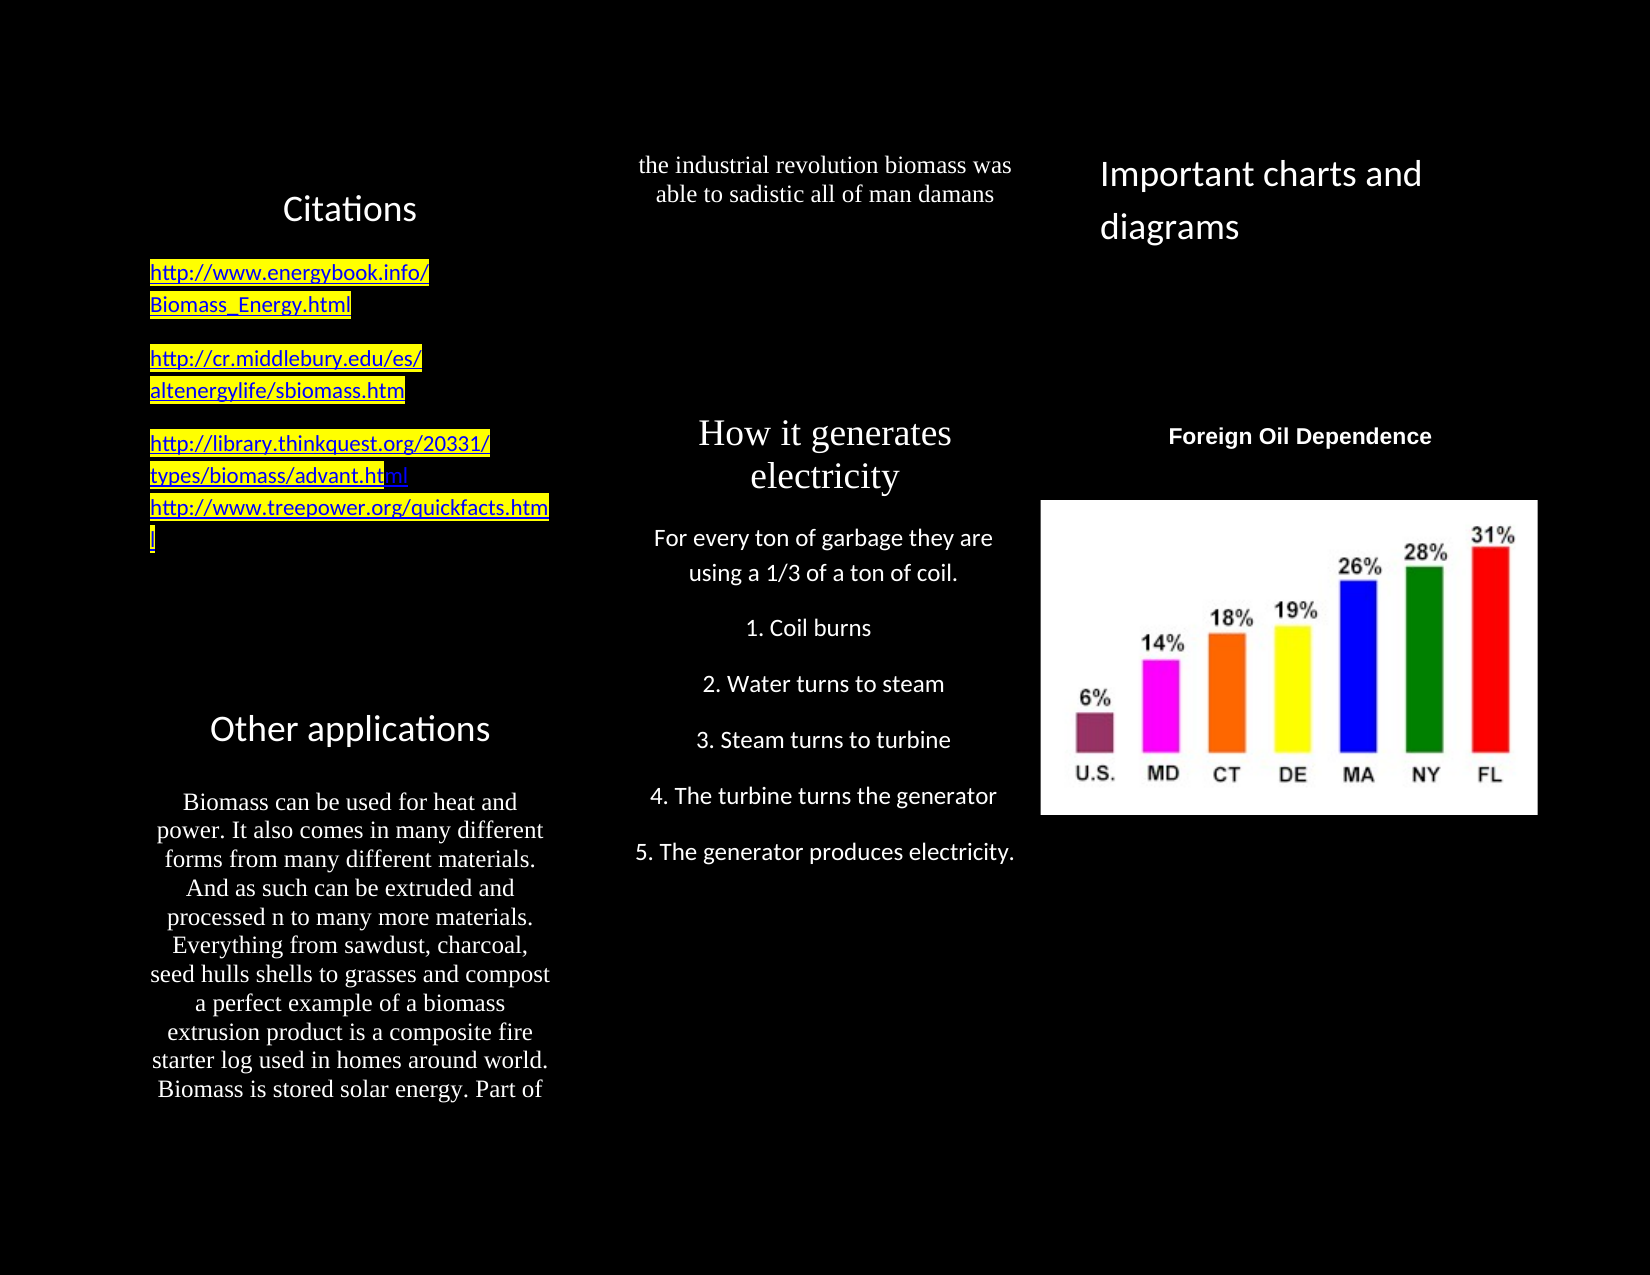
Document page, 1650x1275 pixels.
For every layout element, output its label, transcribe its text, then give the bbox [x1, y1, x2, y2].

text http://cr.middlebury.edu/es/altenergylife/sbiomass.htm [150, 344, 550, 404]
text Citations [150, 150, 550, 231]
text http://library.thinkquest.org/20331/types/biomass/advant.html http://www.treepower.org/quickfacts.html [150, 429, 550, 553]
text 4. The turbine turns the generator [625, 780, 1025, 811]
text For every ton of garbage they are using a 1/3 of a ton of coil. [625, 522, 1025, 587]
text Important charts and diagrams [1100, 150, 1500, 248]
text 2. Water turns to steam [625, 668, 1025, 699]
text How it generates electricity [625, 410, 1025, 497]
text http://www.energybook.info/Biomass_Energy.html [150, 258, 550, 319]
text 5. The generator produces electricity. [625, 836, 1025, 866]
text 1. Coil burns [700, 612, 1025, 643]
text Biomass can be used for heat and power. It also comes in many different forms from many different materials. And as such can be extruded and processed n to many more materials. Everything from sawdust, charcoal, seed hulls shells to grasses and compost a perfect example of a biomass extrusion product is a composite fire starter log used in homes around world. Biomass is stored solar energy. Part of the industrial revolution biomass was able to sadistic all of man damans [150, 787, 550, 1103]
picture [1040, 500, 1538, 815]
text Foreign Oil Dependence [1100, 423, 1500, 450]
text Other applications [150, 705, 550, 751]
text 3. Steam turns to turbine [625, 724, 1025, 755]
